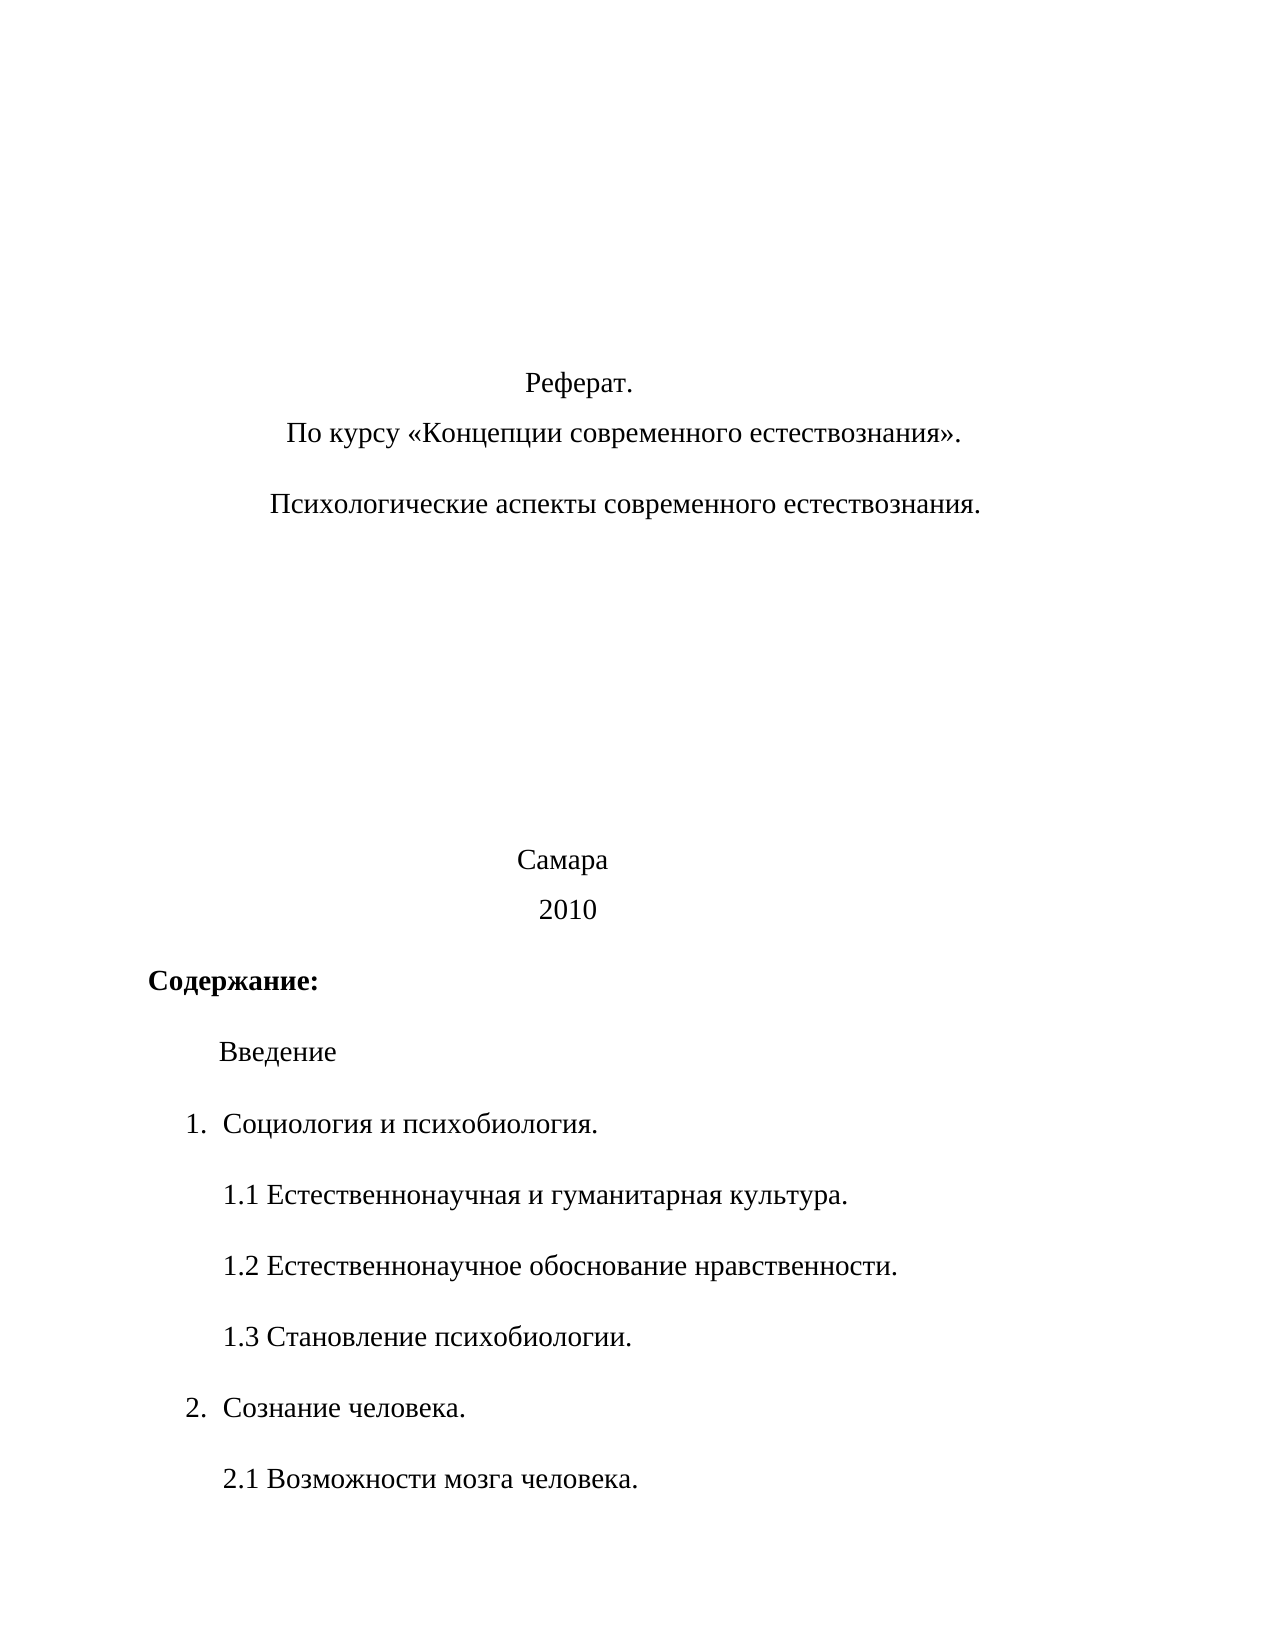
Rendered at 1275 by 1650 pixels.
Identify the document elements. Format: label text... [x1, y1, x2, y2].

text Психологические аспекты современного естествознания. [148, 486, 1186, 520]
text 1. Социология и психобиология. [185, 1106, 1186, 1139]
text 2.1 Возможности мозга человека. [223, 1461, 1186, 1495]
text 1.2 Естественнонаучное обоснование нравственности. [223, 1248, 1186, 1282]
text Реферат. По курсу «Концепции современного естествознания». [148, 365, 1186, 449]
text 1.1 Естественнонаучная и гуманитарная культура. [223, 1177, 1186, 1210]
text Введение [148, 1034, 1186, 1068]
text 1.3 Становление психобиологии. [223, 1319, 1186, 1353]
text 2. Сознание человека. [185, 1390, 1186, 1424]
text Содержание: [148, 963, 1186, 997]
text Самара 2010 [517, 842, 1186, 926]
